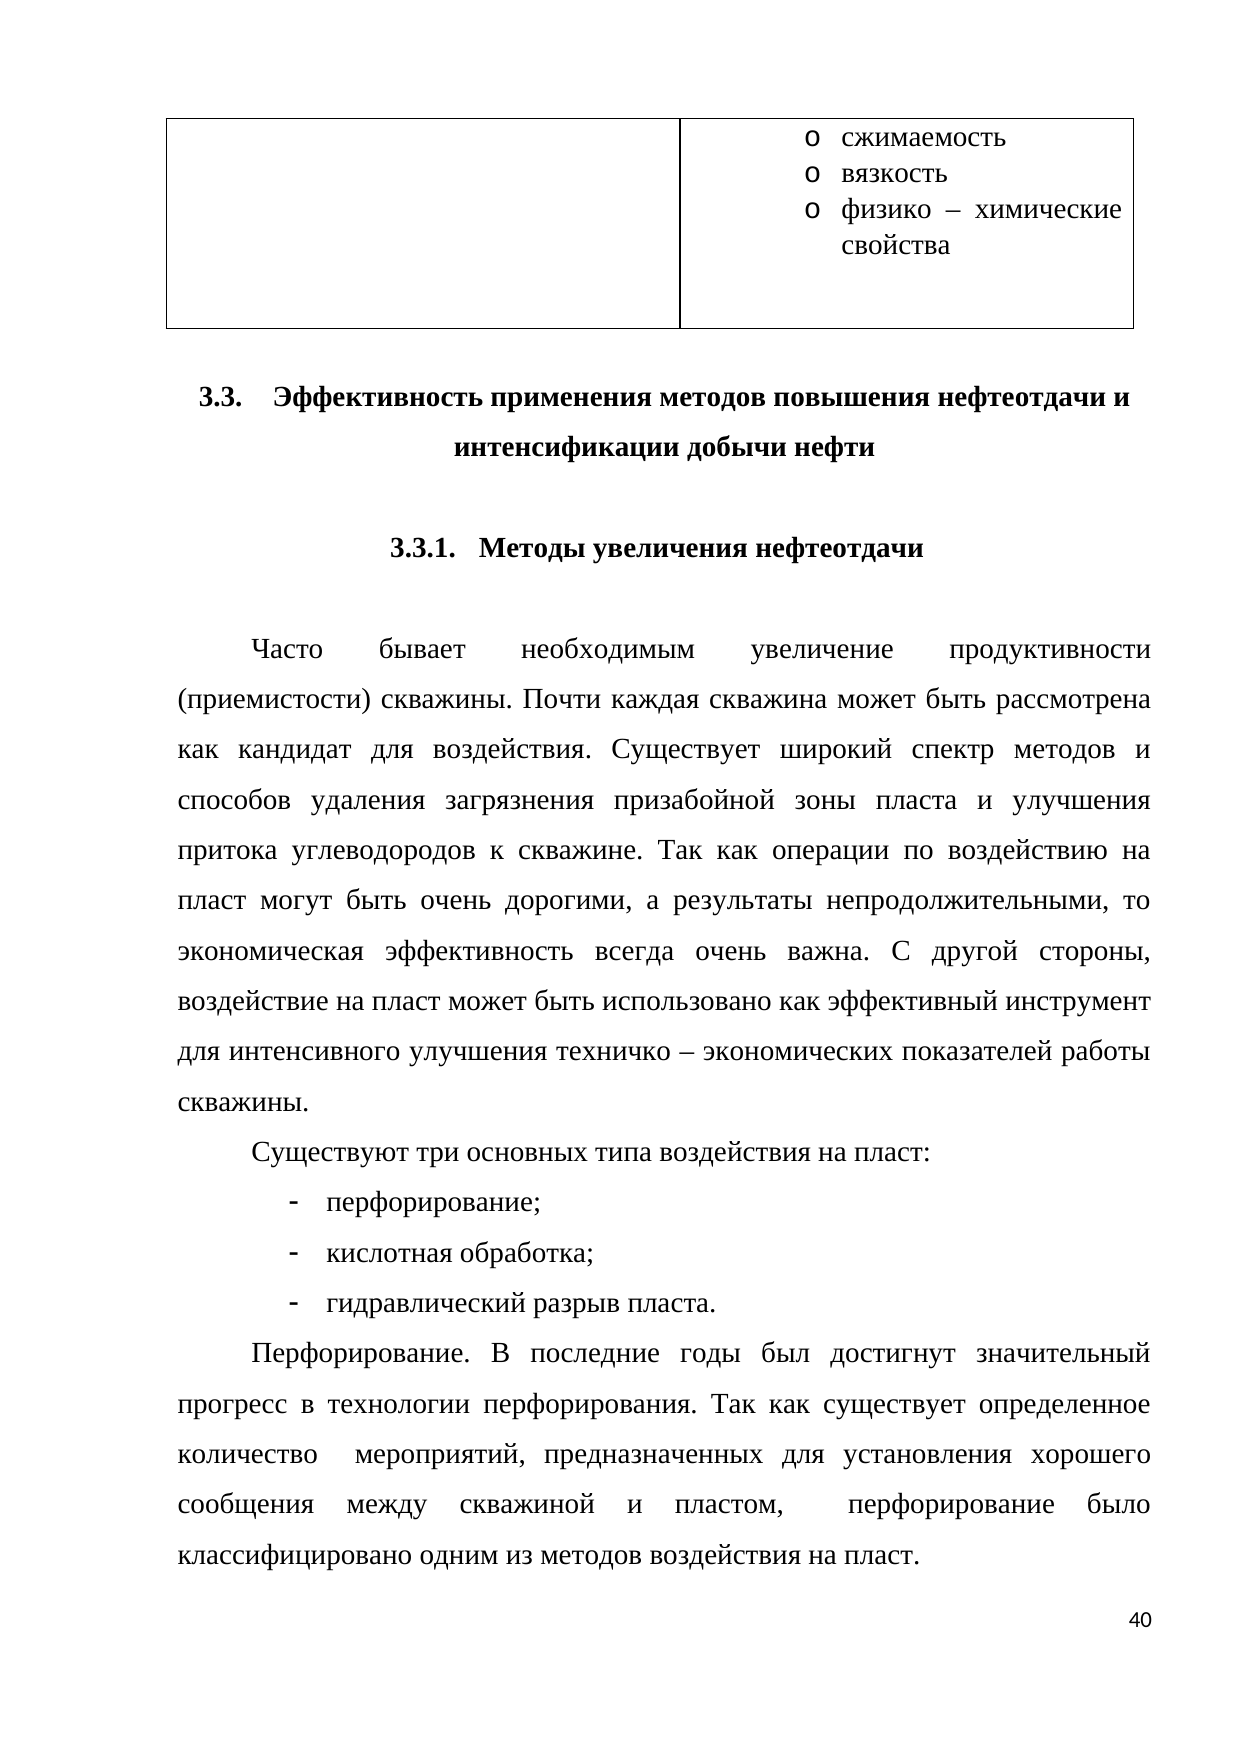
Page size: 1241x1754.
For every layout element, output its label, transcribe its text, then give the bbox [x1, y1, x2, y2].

text Часто бывает необходимым увеличение продуктивности (приемистости) скважины. Почти каждая скважина может быть рассмотрена как кандидат для воздействия. Существует широкий спектр методов и способов удаления загрязнения призабойной зоны пласта и улучшения притока углеводородов к скважине. Так как операции по воздействию на пласт могут быть очень дорогими, а результаты непродолжительными, то экономическая эффективность всегда очень важна. С другой стороны, воздействие на пласт может быть использовано как эффективный инструмент для интенсивного улучшения техничко – экономических показателей работы скважины. [177, 631, 1152, 1117]
list Методы увеличения нефтеотдачи [162, 530, 1152, 564]
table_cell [681, 119, 1133, 328]
list гидравлический разрыв пласта. [288, 1285, 1152, 1319]
text Перфорирование. В последние годы был достигнут значительный прогресс в технологии перфорирования. Так как существует определенное количество мероприятий, предназначенных для установления хорошего сообщения между скважиной и пластом, перфорирование было классифицировано одним из методов воздействия на пласт. [177, 1336, 1152, 1570]
list перфорирование; [288, 1184, 1152, 1218]
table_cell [167, 119, 679, 328]
list кислотная обработка; [288, 1235, 1152, 1268]
text Существуют три основных типа воздействия на пласт: [177, 1134, 1152, 1167]
list Эффективность применения методов повышения нефтеотдачи и интенсификации добычи нефти [177, 379, 1152, 463]
